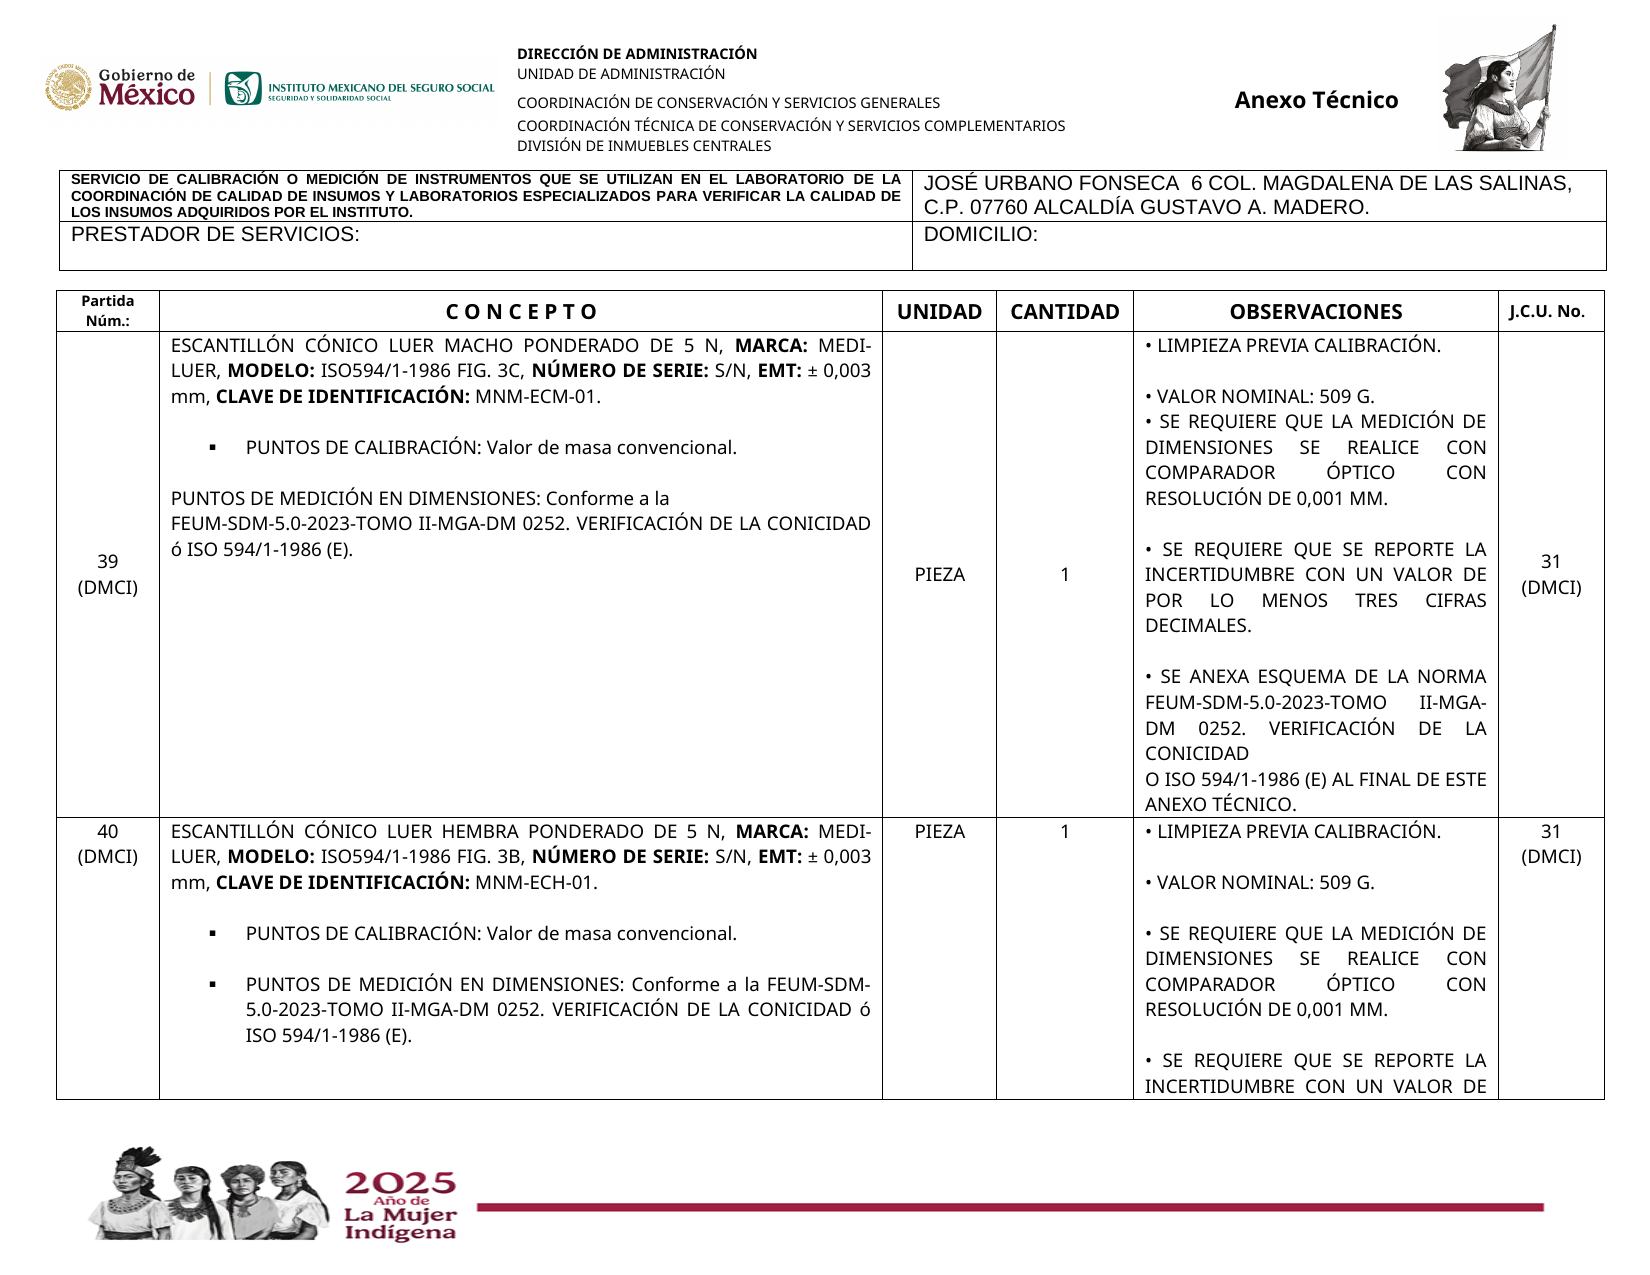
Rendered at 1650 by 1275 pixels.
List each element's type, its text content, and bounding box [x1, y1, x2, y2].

table_header C O N C E P T O [160, 291, 882, 331]
table_cell 31 (DMCI) [1499, 332, 1604, 817]
picture [40, 53, 501, 125]
table_header OBSERVACIONES [1134, 291, 1498, 331]
table_cell ESCANTILLÓN CÓNICO LUER MACHO PONDERADO DE 5 N, MARCA: MEDI-LUER, MODELO: ISO594/1-1986 FIG. 3C, NÚMERO DE SERIE: S/N, EMT: ± 0,003 mm, CLAVE DE IDENTIFICACIÓN: MNM-ECM-01. PUNTOS DE CALIBRACIÓN: Valor de masa convencional. PUNTOS DE MEDICIÓN EN DIMENSIONES: Conforme a la FEUM-SDM-5.0-2023-TOMO II-MGA-DM 0252. VERIFICACIÓN DE LA CONICIDAD ó ISO 594/1-1986 (E). [160, 332, 882, 817]
picture [1437, 17, 1568, 158]
table_cell PIEZA [883, 332, 996, 817]
table_header CANTIDAD [997, 291, 1133, 331]
table_cell 39 (DMCI) [57, 332, 159, 817]
table_header UNIDAD [883, 291, 996, 331]
table_cell PIEZA [883, 818, 996, 1099]
table_header J.C.U. No. [1499, 291, 1604, 331]
table_cell 1 [997, 332, 1133, 817]
picture [59, 1134, 1609, 1249]
table_cell 31 (DMCI) [1499, 818, 1604, 1099]
table_cell 40 (DMCI) [57, 818, 159, 1099]
table_header Partida Núm.: [57, 291, 159, 331]
table_cell 1 [997, 818, 1133, 1099]
